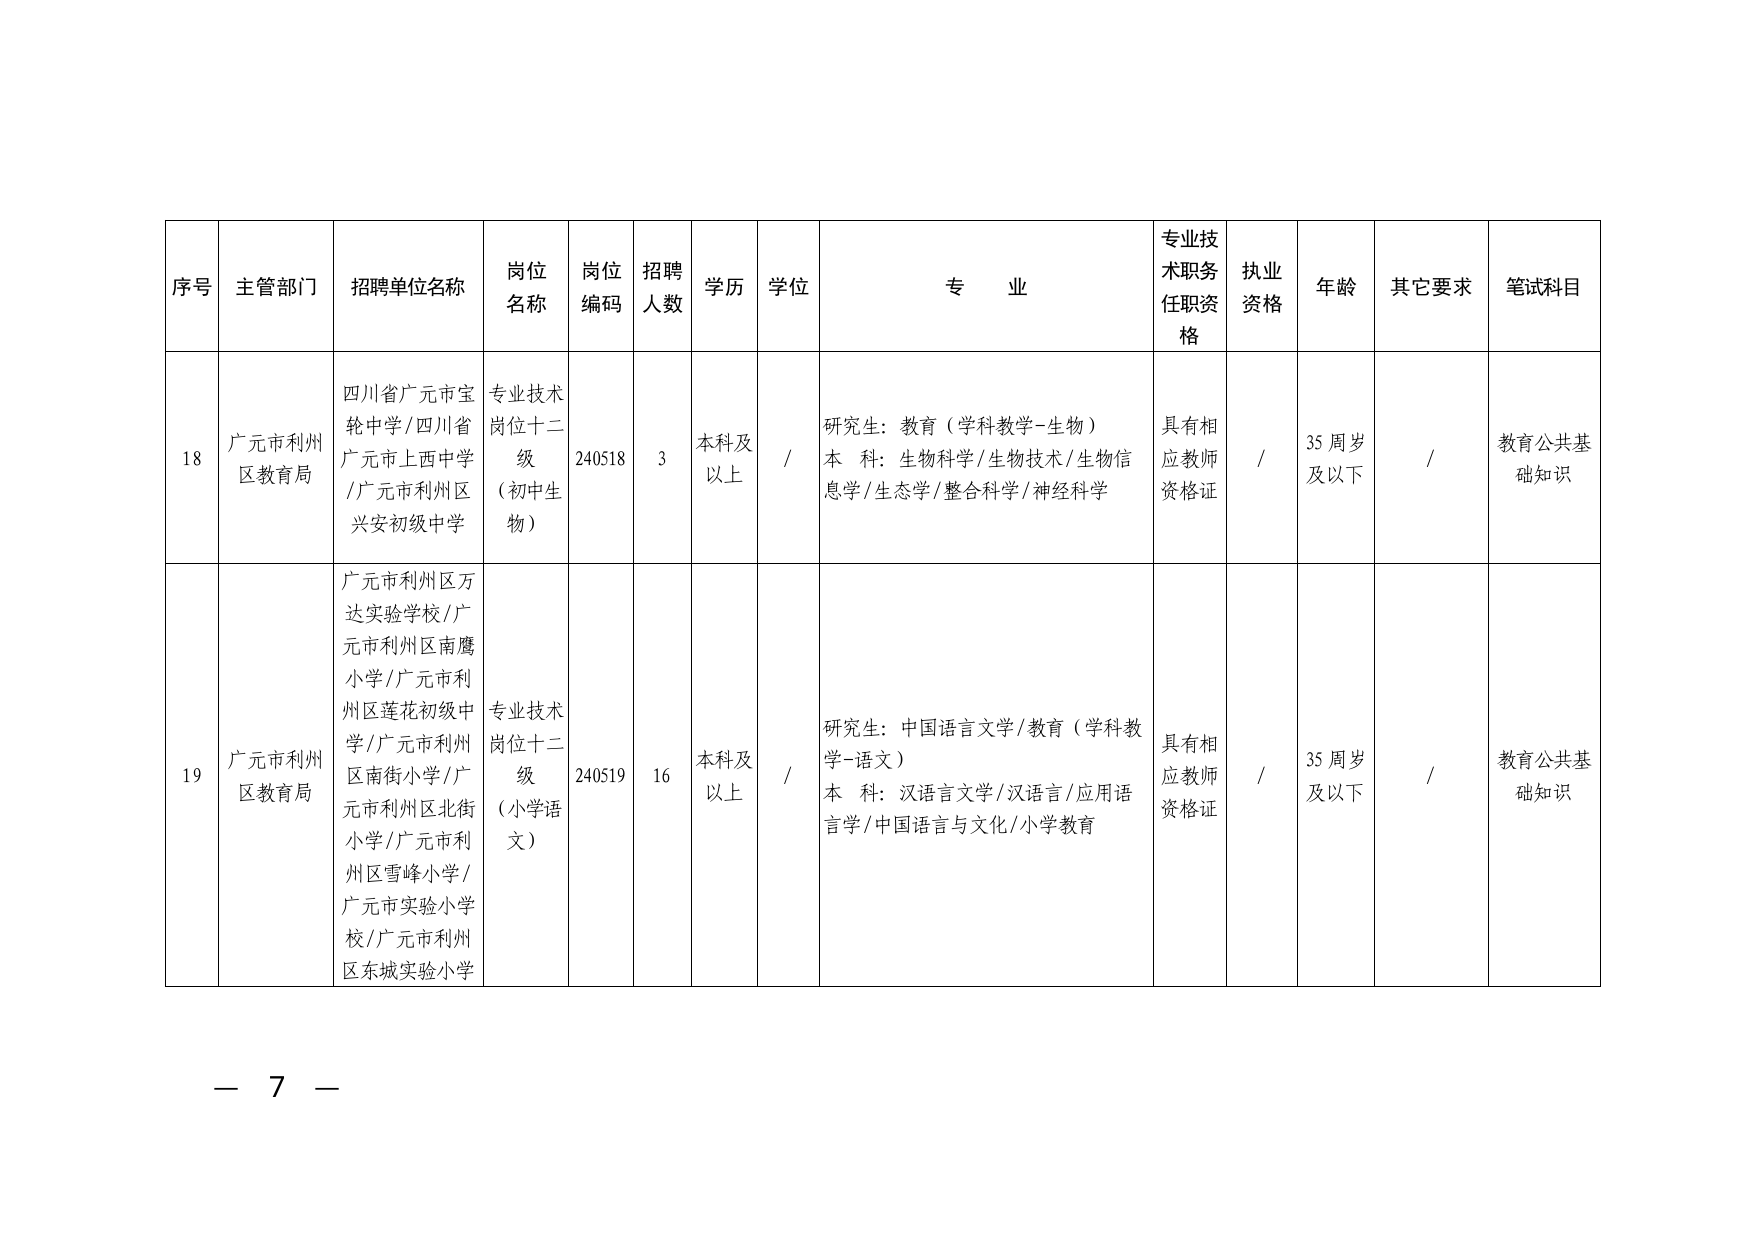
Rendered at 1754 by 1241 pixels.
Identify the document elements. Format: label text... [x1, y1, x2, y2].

table_cell / [758, 564, 819, 986]
table_cell 专业技术岗位十二级 （小学语文） [484, 564, 568, 986]
table_cell 35周岁及以下 [1298, 352, 1374, 562]
table_cell 16 [634, 564, 691, 986]
table_header 主管部门 [219, 221, 333, 351]
table_cell 35周岁及以下 [1298, 564, 1374, 986]
table_header 执业 资格 [1227, 221, 1297, 351]
table_cell 具有相应教师资格证 [1154, 564, 1226, 986]
table_cell 教育公共基础知识 [1489, 352, 1600, 562]
table_cell 研究生：教育（学科教学-生物） 本 科：生物科学/生物技术/生物信息学/生态学/整合科学/神经科学 [820, 352, 1153, 562]
table_header 专业技术职务任职资格 [1154, 221, 1226, 351]
table_header 学历 [692, 221, 757, 351]
table_header 招聘 人数 [634, 221, 691, 351]
table_cell 广元市利州区教育局 [219, 352, 333, 562]
table_cell 18 [166, 352, 218, 562]
table_header 序号 [166, 221, 218, 351]
table_header 专 业 [820, 221, 1153, 351]
table_cell 研究生：中国语言文学/教育（学科教学-语文） 本 科：汉语言文学/汉语言/应用语言学/中国语言与文化/小学教育 [820, 564, 1153, 986]
table_cell 广元市利州区万达实验学校/广元市利州区南鹰小学/广元市利州区莲花初级中学/广元市利州区南街小学/广元市利州区北街小学/广元市利州区雪峰小学/广元市实验小学校/广元市利州区东城实验小学 [334, 564, 483, 986]
table_cell 240519 [569, 564, 633, 986]
table_cell 240518 [569, 352, 633, 562]
table_cell 本科及以上 [692, 564, 757, 986]
table_cell / [758, 352, 819, 562]
table_header 年龄 [1298, 221, 1374, 351]
table_header 岗位 名称 [484, 221, 568, 351]
table_cell / [1227, 352, 1297, 562]
table_cell 具有相应教师资格证 [1154, 352, 1226, 562]
table_cell 19 [166, 564, 218, 986]
table_cell 3 [634, 352, 691, 562]
table_cell 专业技术岗位十二级 （初中生物） [484, 352, 568, 562]
table_cell 四川省广元市宝轮中学/四川省广元市上西中学/广元市利州区兴安初级中学 [334, 352, 483, 562]
table_header 学位 [758, 221, 819, 351]
table_header 其它要求 [1375, 221, 1488, 351]
table_cell / [1375, 564, 1488, 986]
table_header 岗位 编码 [569, 221, 633, 351]
table_header 笔试科目 [1489, 221, 1600, 351]
table_cell 广元市利州区教育局 [219, 564, 333, 986]
table_cell 本科及以上 [692, 352, 757, 562]
table_cell 教育公共基础知识 [1489, 564, 1600, 986]
table_cell / [1375, 352, 1488, 562]
table_header 招聘单位名称 [334, 221, 483, 351]
table_cell / [1227, 564, 1297, 986]
